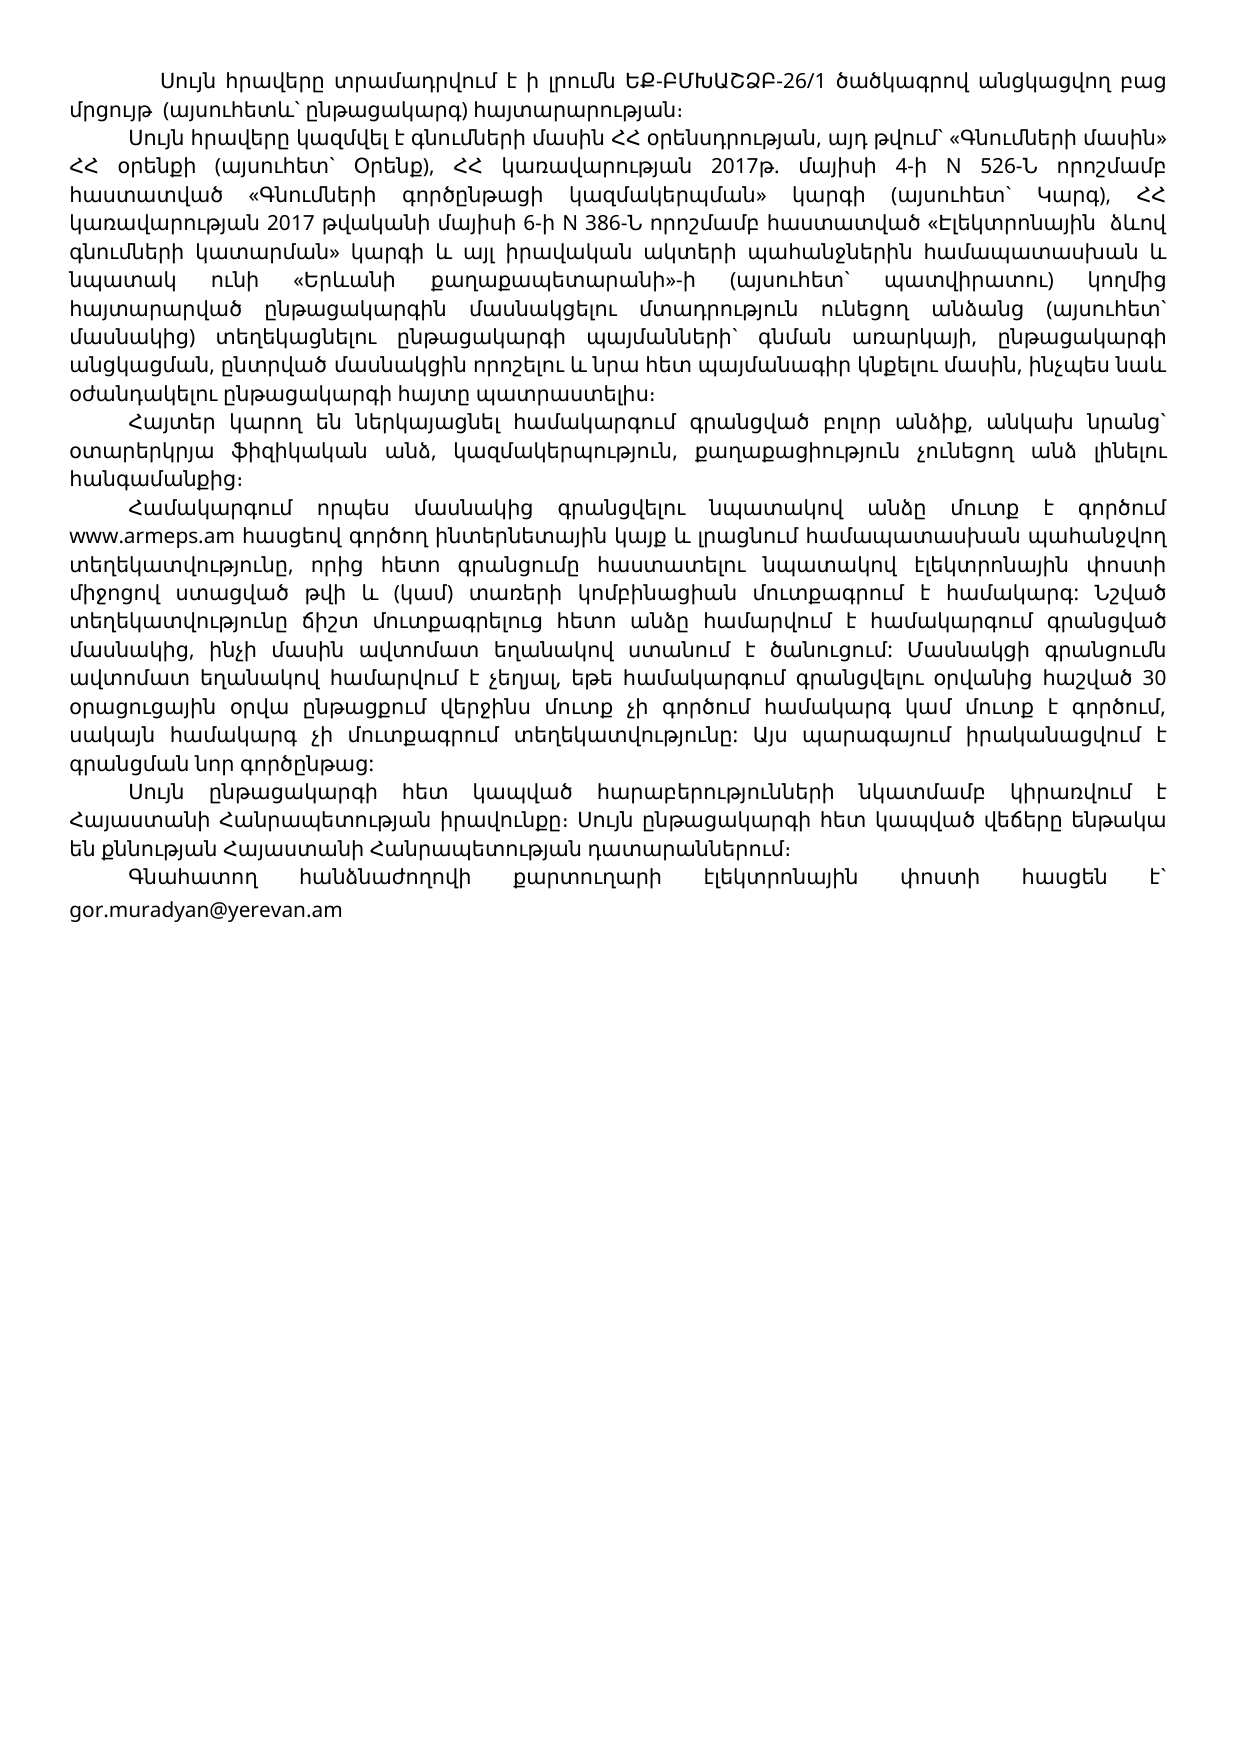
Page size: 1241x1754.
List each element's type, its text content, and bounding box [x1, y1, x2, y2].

text Սույն հրավերը կազմվել է գնումների մասին ՀՀ օրենսդրության, այդ թվում` «Գնումների մասին» ՀՀ օրենքի (այսուհետ` Օրենք), ՀՀ կառավարության 2017թ. մայիսի 4-ի N 526-Ն որոշմամբ հաստատված «Գնումների գործընթացի կազմակերպման» կարգի (այսուհետ` Կարգ), ՀՀ կառավարության 2017 թվականի մայիսի 6-ի N 386-Ն որոշմամբ հաստատված «Էլեկտրոնային ձևով գնումների կատարման» կարգի և այլ իրավական ակտերի պահանջներին համապատասխան և նպատակ ունի «Երևանի քաղաքապետարանի»-ի (այսուհետ` պատվիրատու) կողմից հայտարարված ընթացակարգին մասնակցելու մտադրություն ունեցող անձանց (այսուհետ` մասնակից) տեղեկացնելու ընթացակարգի պայմանների` գնման առարկայի, ընթացակարգի անցկացման, ընտրված մասնակցին որոշելու և նրա հետ պայմանագիր կնքելու մասին, ինչպես նաև օժանդակելու ընթացակարգի հայտը պատրաստելիս։ [69, 123, 1167, 407]
text Սույն ընթացակարգի հետ կապված հարաբերությունների նկատմամբ կիրառվում է Հայաստանի Հանրապետության իրավունքը։ Սույն ընթացակարգի հետ կապված վեճերը ենթակա են քննության Հայաստանի Հանրապետության դատարաններում։ [69, 777, 1167, 862]
text Համակարգում որպես մասնակից գրանցվելու նպատակով անձը մուտք է գործում www.armeps.am հասցեով գործող ինտերնետային կայք և լրացնում համապատասխան պահանջվող տեղեկատվությունը, որից հետո գրանցումը հաստատելու նպատակով էլեկտրոնային փոստի միջոցով ստացված թվի և (կամ) տառերի կոմբինացիան մուտքագրում է համակարգ: Նշված տեղեկատվությունը ճիշտ մուտքագրելուց հետո անձը համարվում է համակարգում գրանցված մասնակից, ինչի մասին ավտոմատ եղանակով ստանում է ծանուցում: Մասնակցի գրանցումն ավտոմատ եղանակով համարվում է չեղյալ, եթե համակարգում գրանցվելու օրվանից հաշված 30 օրացուցային օրվա ընթացքում վերջինս մուտք չի գործում համակարգ կամ մուտք է գործում, սակայն համակարգ չի մուտքագրում տեղեկատվությունը: Այս պարագայում իրականացվում է գրանցման նոր գործընթաց: [69, 493, 1167, 777]
text Սույն հրավերը տրամադրվում է ի լրումն ԵՔ-ԲՄԽԱՇՁԲ-26/1 ծածկագրով անցկացվող բաց մրցույթ (այսուհետև` ընթացակարգ) հայտարարության։ [69, 66, 1167, 123]
text Հայտեր կարող են ներկայացնել համակարգում գրանցված բոլոր անձիք, անկախ նրանց` օտարերկրյա ֆիզիկական անձ, կազմակերպություն, քաղաքացիություն չունեցող անձ լինելու հանգամանքից։ [69, 407, 1167, 493]
text Գնահատող հանձնաժողովի քարտուղարի էլեկտրոնային փոստի հասցեն է` gor.muradyan@yerevan.am [69, 862, 1167, 925]
